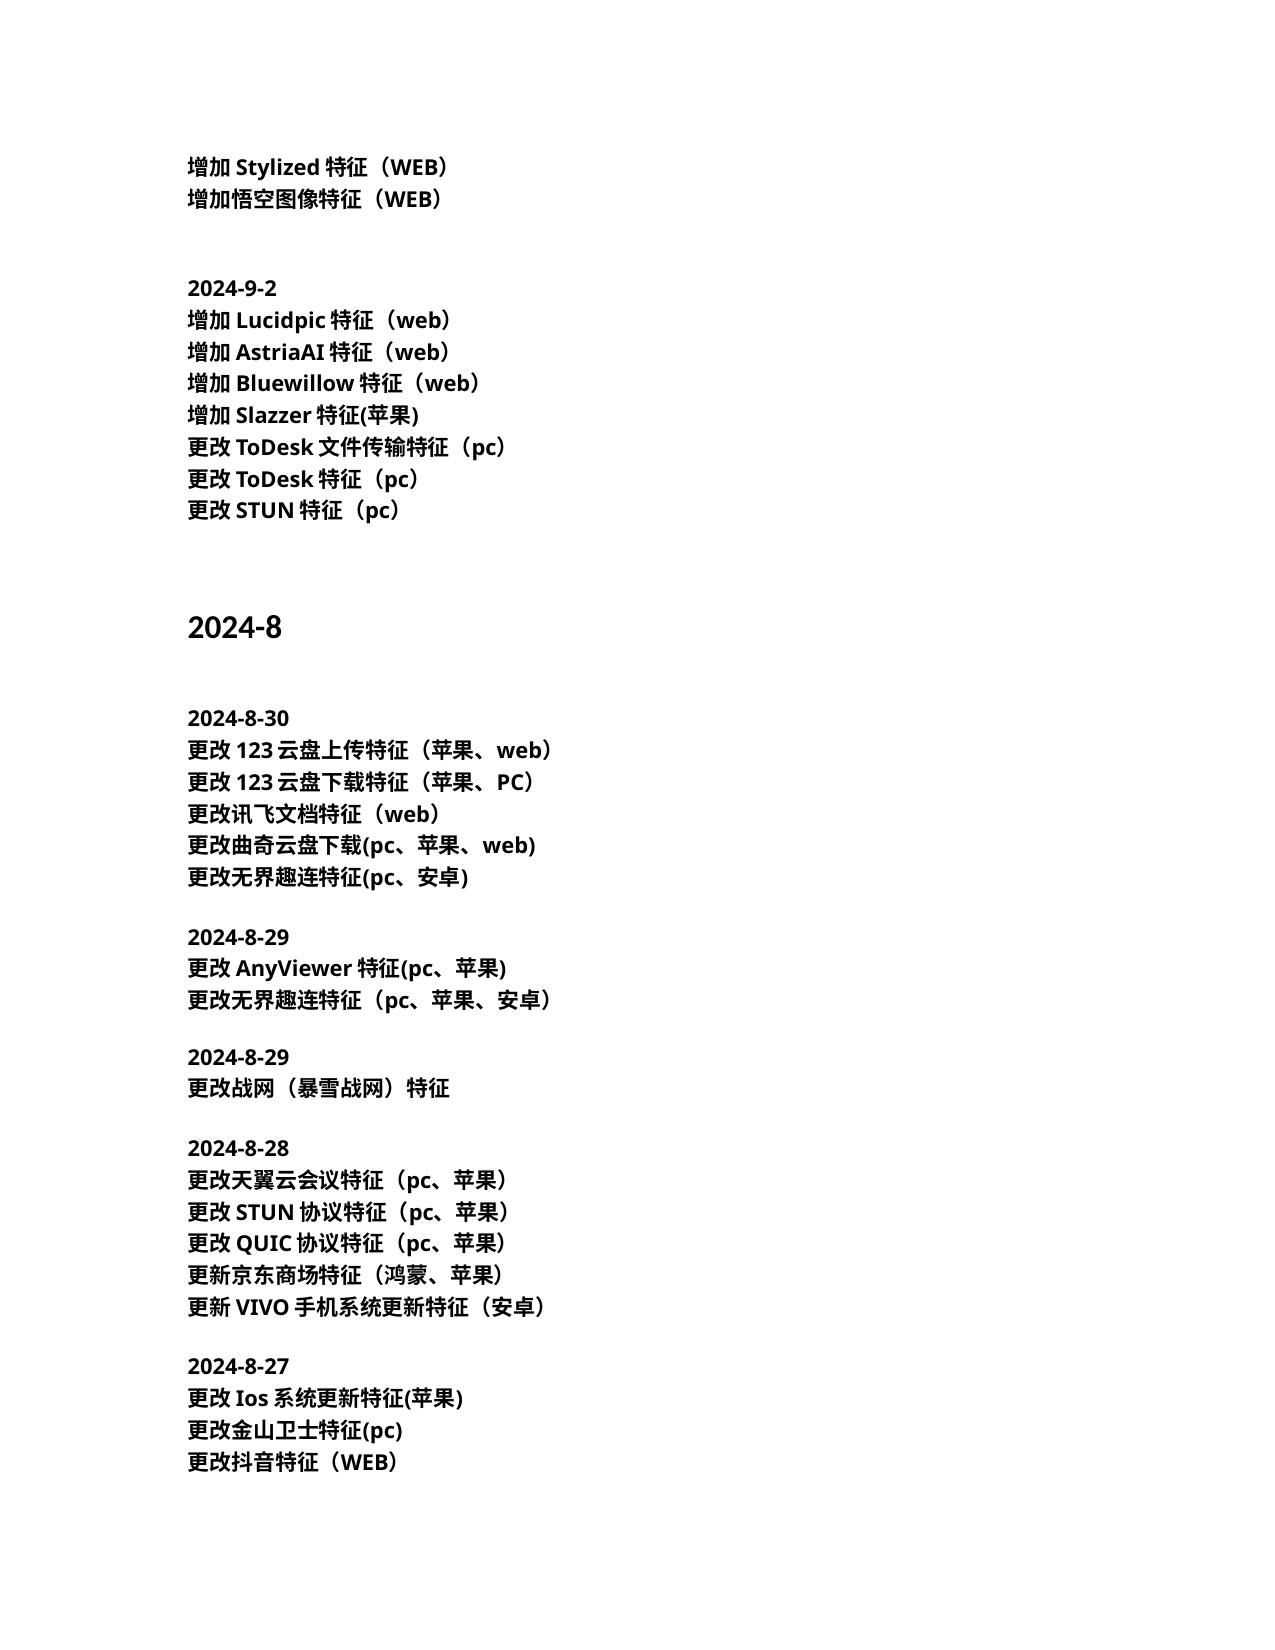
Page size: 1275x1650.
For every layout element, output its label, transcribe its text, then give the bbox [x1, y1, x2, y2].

text 增加AstriaAI特征（web） [187, 335, 1087, 366]
text 2024-8-27 [187, 1351, 1087, 1381]
text 2024-8-28 [187, 1133, 1087, 1163]
text 更改抖音特征（WEB） [187, 1444, 1087, 1476]
text 更改曲奇云盘下载(pc、苹果、web) [187, 828, 1087, 860]
text 增加Lucidpic特征（web） [187, 303, 1087, 335]
subtitle 2024-8 [187, 606, 1087, 646]
text 更改STUN特征（pc） [187, 493, 1087, 525]
text 更新京东商场特征（鸿蒙、苹果） [187, 1258, 1087, 1290]
text 增加Slazzer特征(苹果) [187, 398, 1087, 430]
text 更改123云盘下载特征（苹果、PC） [187, 765, 1087, 797]
text 更改Ios系统更新特征(苹果) [187, 1381, 1087, 1413]
text 更改QUIC协议特征（pc、苹果） [187, 1226, 1087, 1258]
text 增加悟空图像特征（WEB） [187, 182, 1087, 213]
text 2024-8-29 [187, 1042, 1087, 1071]
text 更改123云盘上传特征（苹果、web） [187, 733, 1087, 765]
text 2024-9-2 [187, 273, 1087, 303]
text 增加Bluewillow特征（web） [187, 366, 1087, 398]
text 更改讯飞文档特征（web） [187, 797, 1087, 828]
text 2024-8-30 [187, 703, 1087, 733]
text 更改无界趣连特征(pc、安卓) [187, 860, 1087, 892]
text 更新VIVO手机系统更新特征（安卓） [187, 1290, 1087, 1321]
text 更改ToDesk文件传输特征（pc） [187, 430, 1087, 462]
text 更改ToDesk特征（pc） [187, 462, 1087, 493]
text 更改STUN协议特征（pc、苹果） [187, 1194, 1087, 1226]
text 增加Stylized特征（WEB） [187, 150, 1087, 182]
text 更改AnyViewer特征(pc、苹果) [187, 951, 1087, 983]
text 2024-8-29 [187, 922, 1087, 951]
text 更改无界趣连特征（pc、苹果、安卓） [187, 983, 1087, 1015]
text 更改战网（暴雪战网）特征 [187, 1071, 1087, 1103]
text 更改天翼云会议特征（pc、苹果） [187, 1163, 1087, 1194]
text 更改金山卫士特征(pc) [187, 1413, 1087, 1444]
